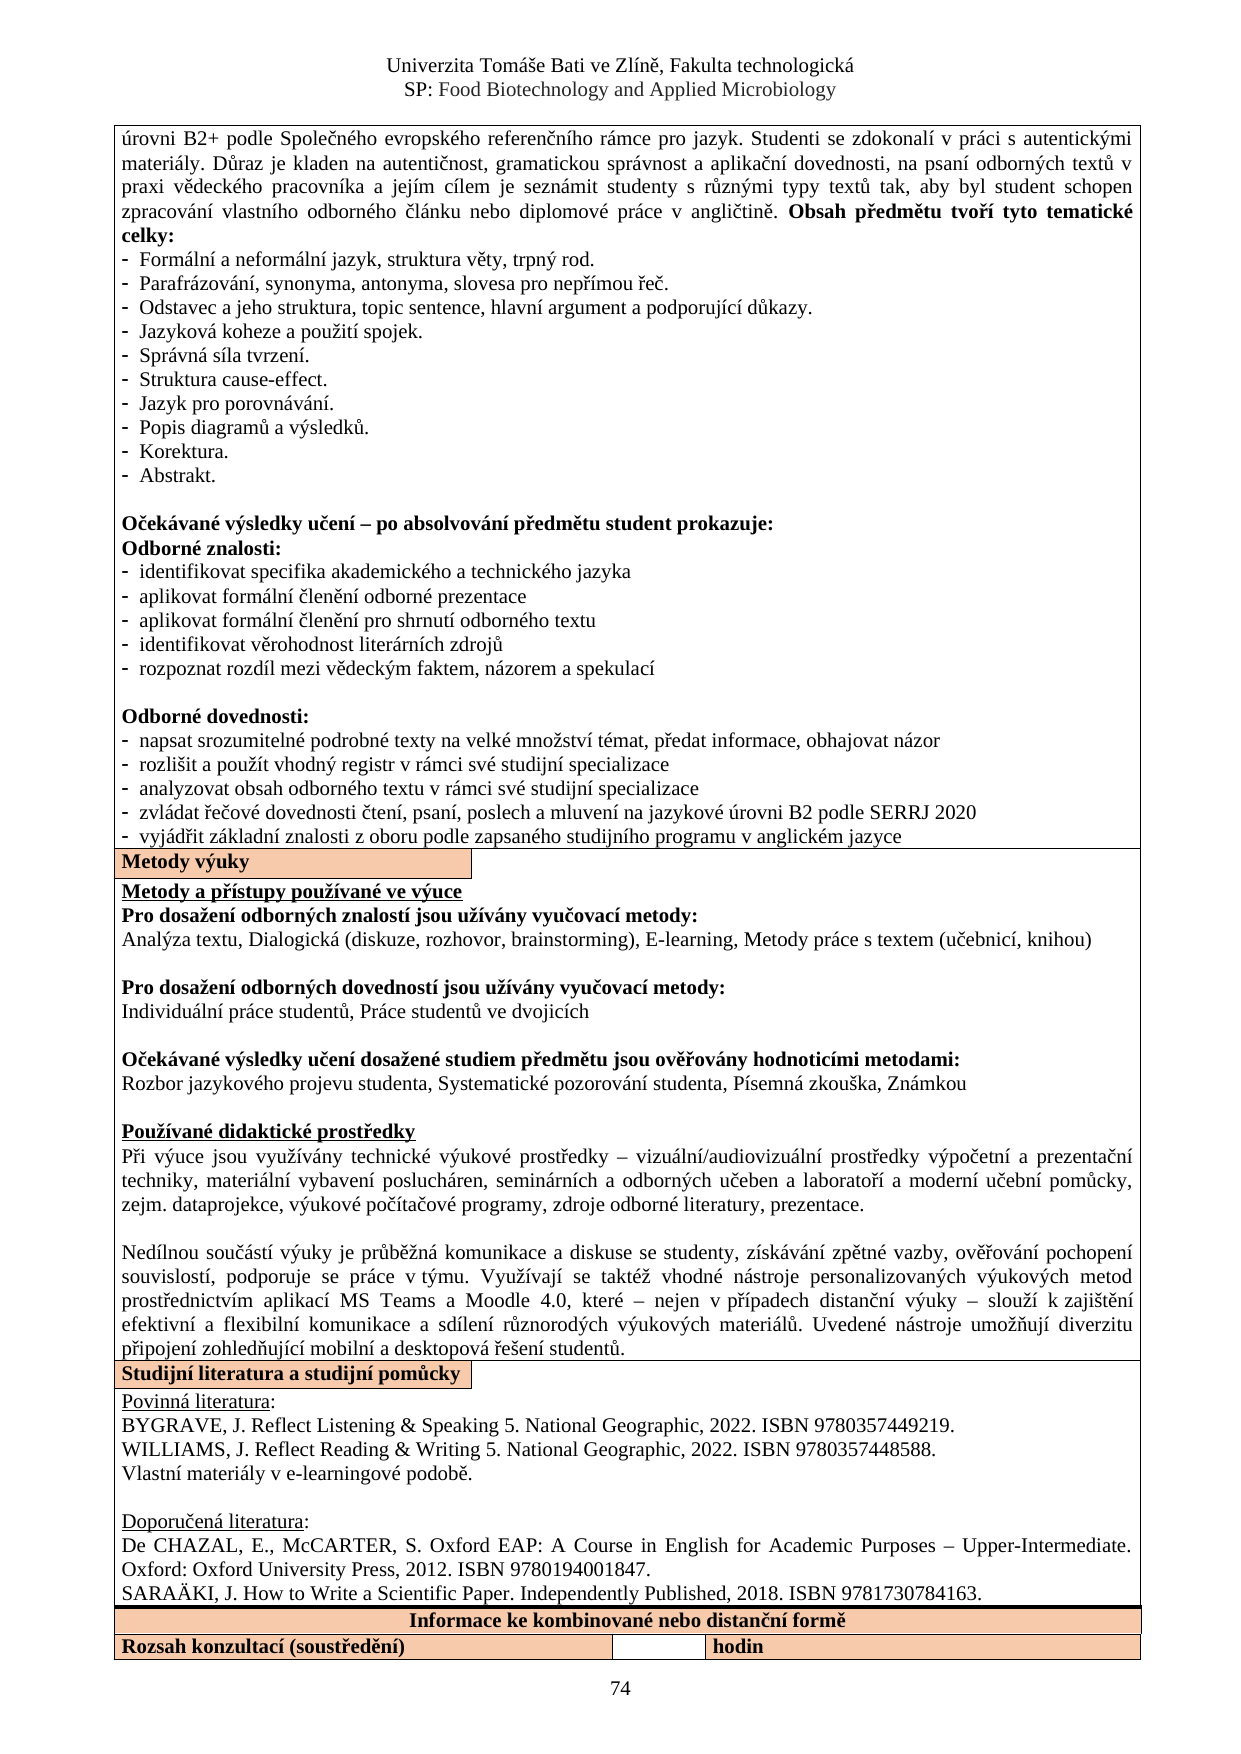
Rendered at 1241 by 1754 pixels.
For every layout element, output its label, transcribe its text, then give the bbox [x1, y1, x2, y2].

table_cell Studijní literatura a studijní pomůcky [115, 1361, 471, 1388]
table_cell Metody a přístupy používané ve výuce Pro dosažení odborných znalostí jsou užívány vyučovací metody: Analýza textu, Dialogická (diskuze, rozhovor, brainstorming), E-learning, Metody práce s textem (učebnicí, knihou) Pro dosažení odborných dovedností jsou užívány vyučovací metody: Individuální práce studentů, Práce studentů ve dvojicích Očekávané výsledky učení dosažené studiem předmětu jsou ověřovány hodnoticími metodami: Rozbor jazykového projevu studenta, Systematické pozorování studenta, Písemná zkouška, Známkou Používané didaktické prostředky Při výuce jsou využívány technické výukové prostředky – vizuální/audiovizuální prostředky výpočetní a prezentační techniky, materiální vybavení poslucháren, seminárních a odborných učeben a laboratoří a moderní učební pomůcky, zejm. dataprojekce, výukové počítačové programy, zdroje odborné literatury, prezentace. Nedílnou součástí výuky je průběžná komunikace a diskuse se studenty, získávání zpětné vazby, ověřování pochopení souvislostí, podporuje se práce v týmu. Využívají se taktéž vhodné nástroje personalizovaných výukových metod prostřednictvím aplikací MS Teams a Moodle 4.0, které – nejen v případech distanční výuky – slouží k zajištění efektivní a flexibilní komunikace a sdílení různorodých výukových materiálů. Uvedené nástroje umožňují diverzitu připojení zohledňující mobilní a desktopová řešení studentů. [115, 878, 1140, 1360]
table_cell [472, 849, 1140, 878]
table_cell Informace ke kombinované nebo distanční formě [115, 1609, 1141, 1633]
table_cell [115, 126, 1140, 848]
table_cell hodin [706, 1635, 1140, 1659]
table_cell [613, 1635, 705, 1659]
table_cell Rozsah konzultací (soustředění) [115, 1635, 612, 1659]
table_cell Metody výuky [115, 849, 471, 878]
table_cell Povinná literatura: BYGRAVE, J. Reflect Listening & Speaking 5. National Geographic, 2022. ISBN 9780357449219. WILLIAMS, J. Reflect Reading & Writing 5. National Geographic, 2022. ISBN 9780357448588. Vlastní materiály v e-learningové podobě. Doporučená literatura: De CHAZAL, E., McCARTER, S. Oxford EAP: A Course in English for Academic Purposes – Upper-Intermediate. Oxford: Oxford University Press, 2012. ISBN 9780194001847. SARAÄKI, J. How to Write a Scientific Paper. Independently Published, 2018. ISBN 9781730784163. [115, 1388, 1140, 1605]
table_cell [472, 1361, 1140, 1388]
